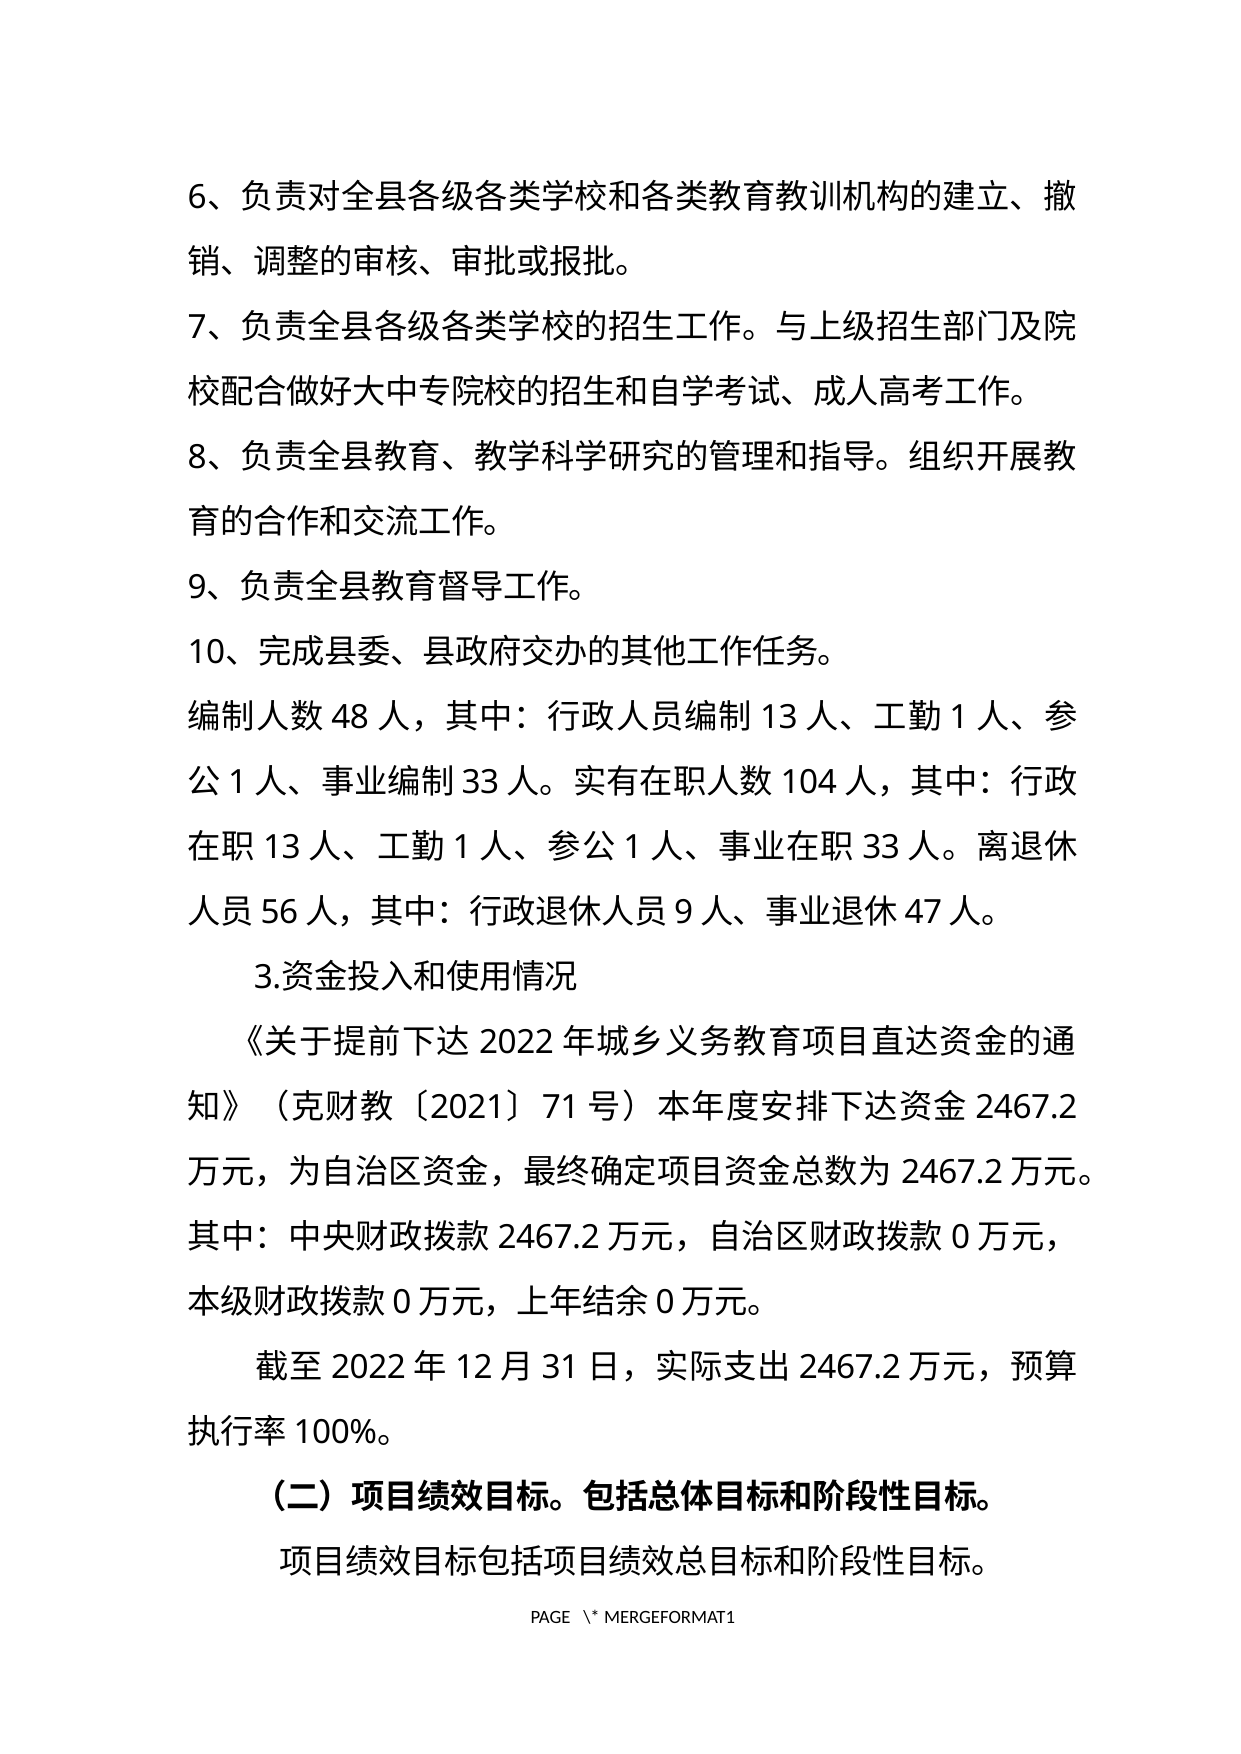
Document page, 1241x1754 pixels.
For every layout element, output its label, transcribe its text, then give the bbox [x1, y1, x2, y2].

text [187, 162, 1078, 1462]
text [187, 1527, 1078, 1592]
text （二）项目绩效目标。包括总体目标和阶段性目标。 [187, 1462, 1078, 1527]
